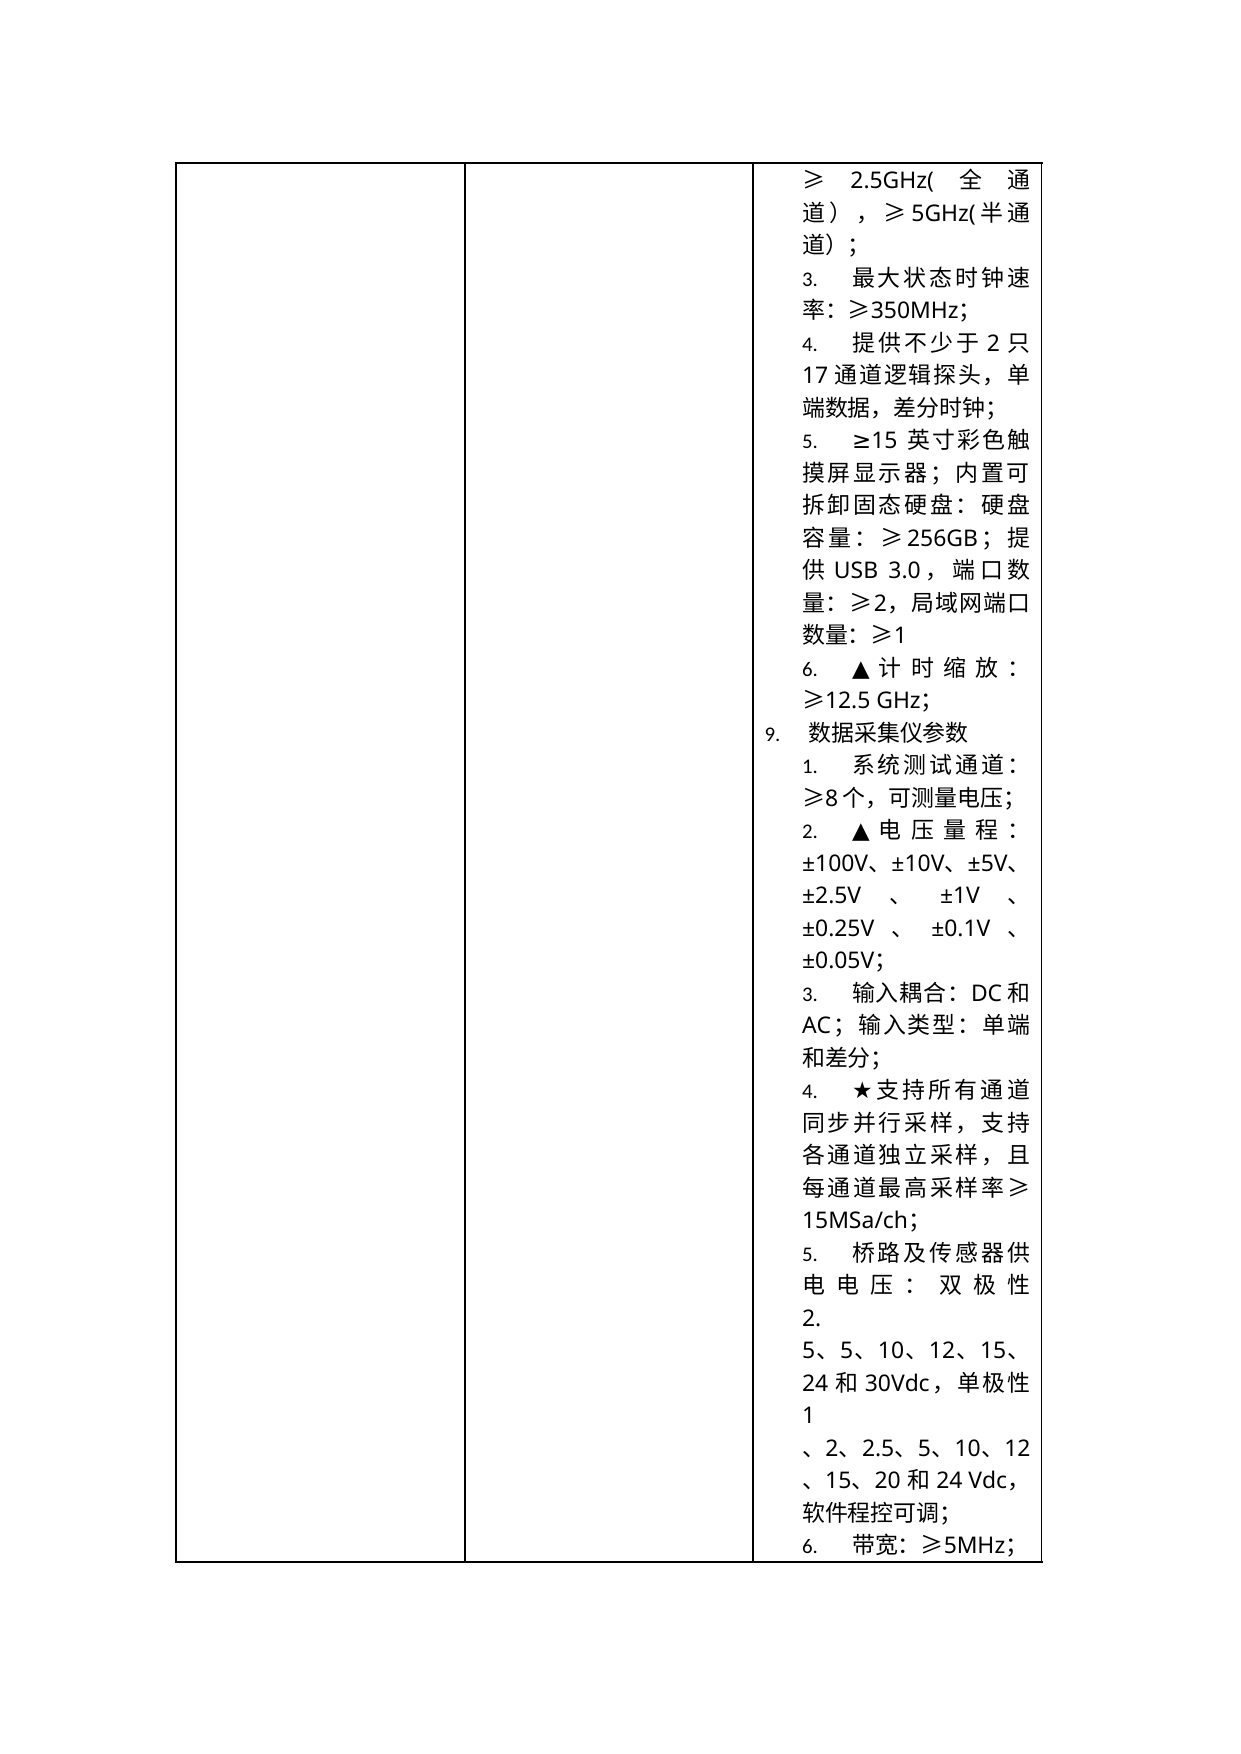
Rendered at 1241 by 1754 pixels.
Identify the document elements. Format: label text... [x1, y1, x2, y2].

table_cell 1 [177, 164, 464, 1561]
table_cell [466, 164, 752, 1561]
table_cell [754, 164, 1041, 1561]
